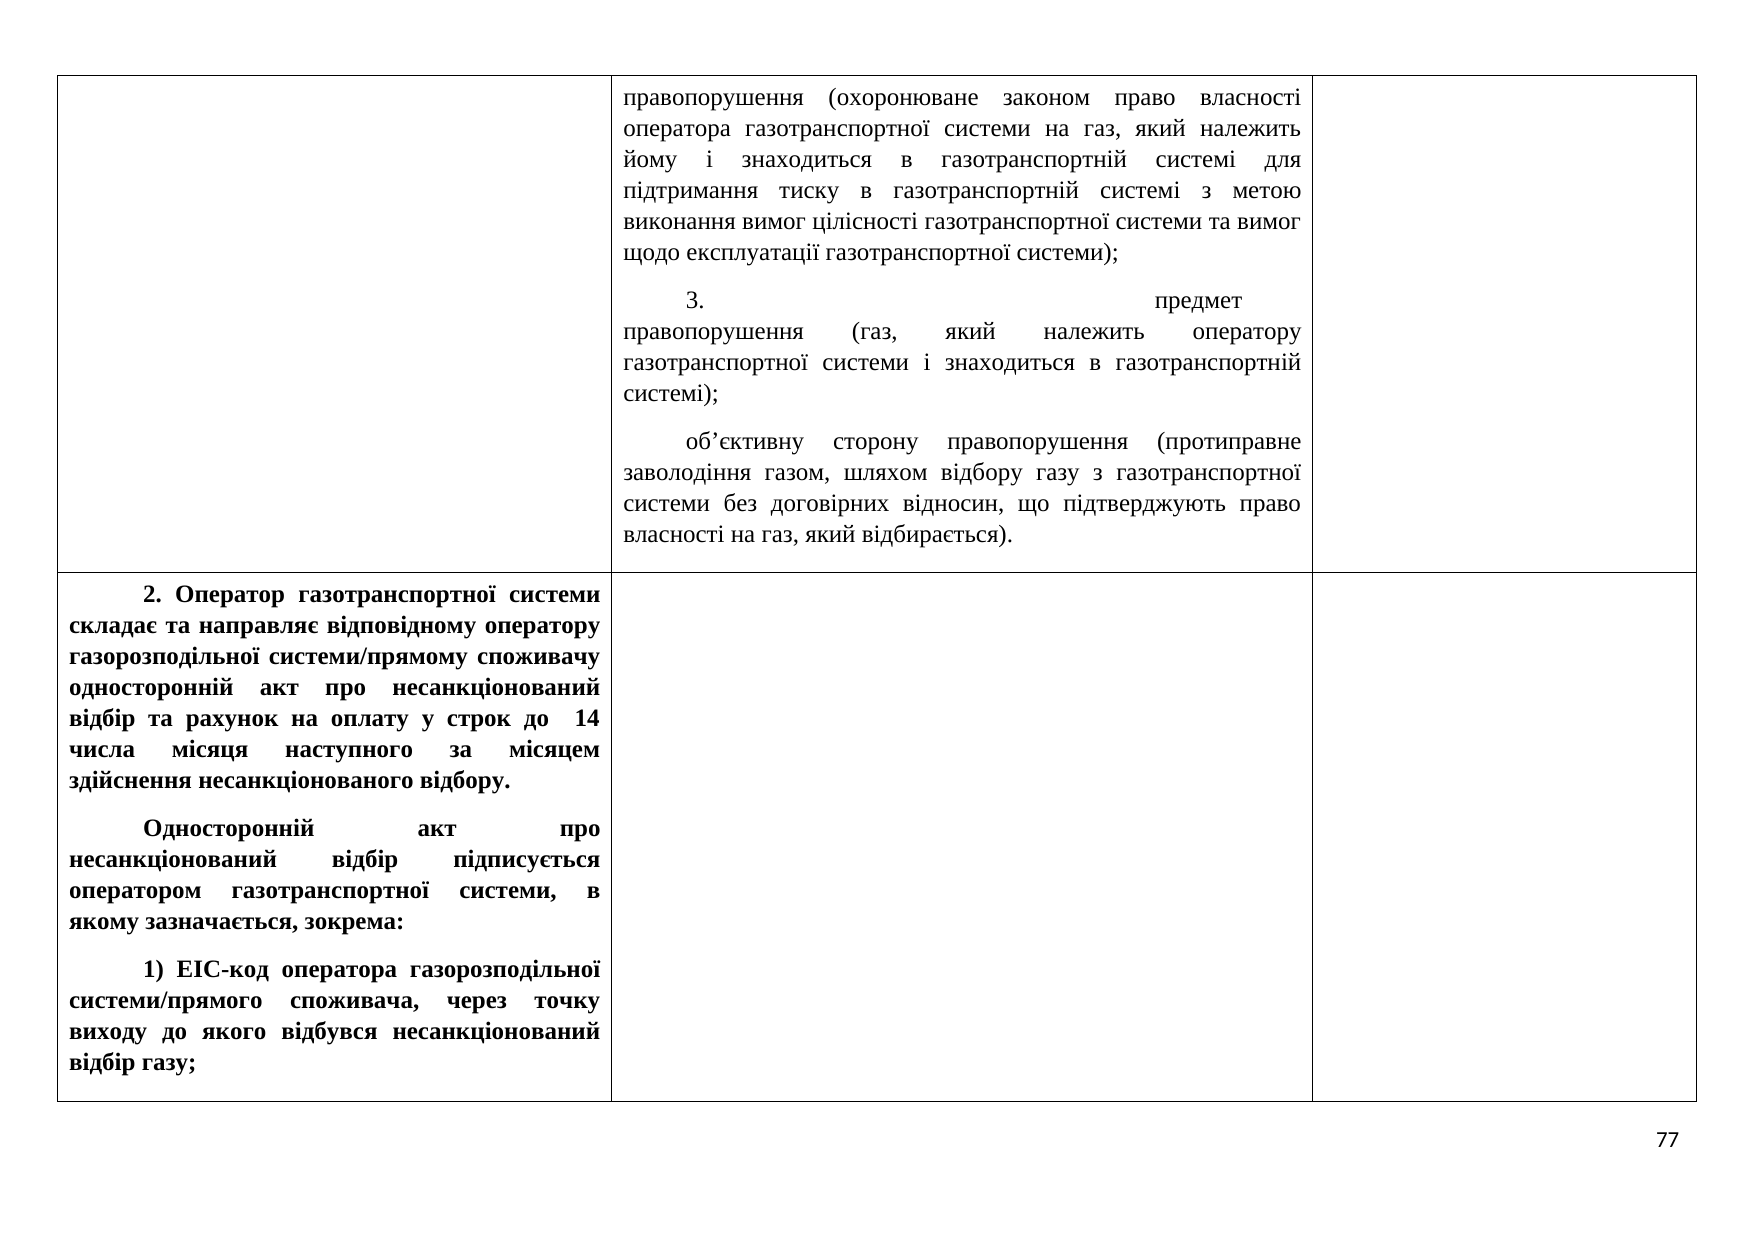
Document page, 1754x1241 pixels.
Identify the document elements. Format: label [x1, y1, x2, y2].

table_cell [1313, 573, 1696, 1101]
table_cell [612, 76, 1312, 572]
table_cell [1313, 76, 1696, 572]
table_cell [58, 573, 611, 1101]
table_cell [612, 573, 1312, 1101]
